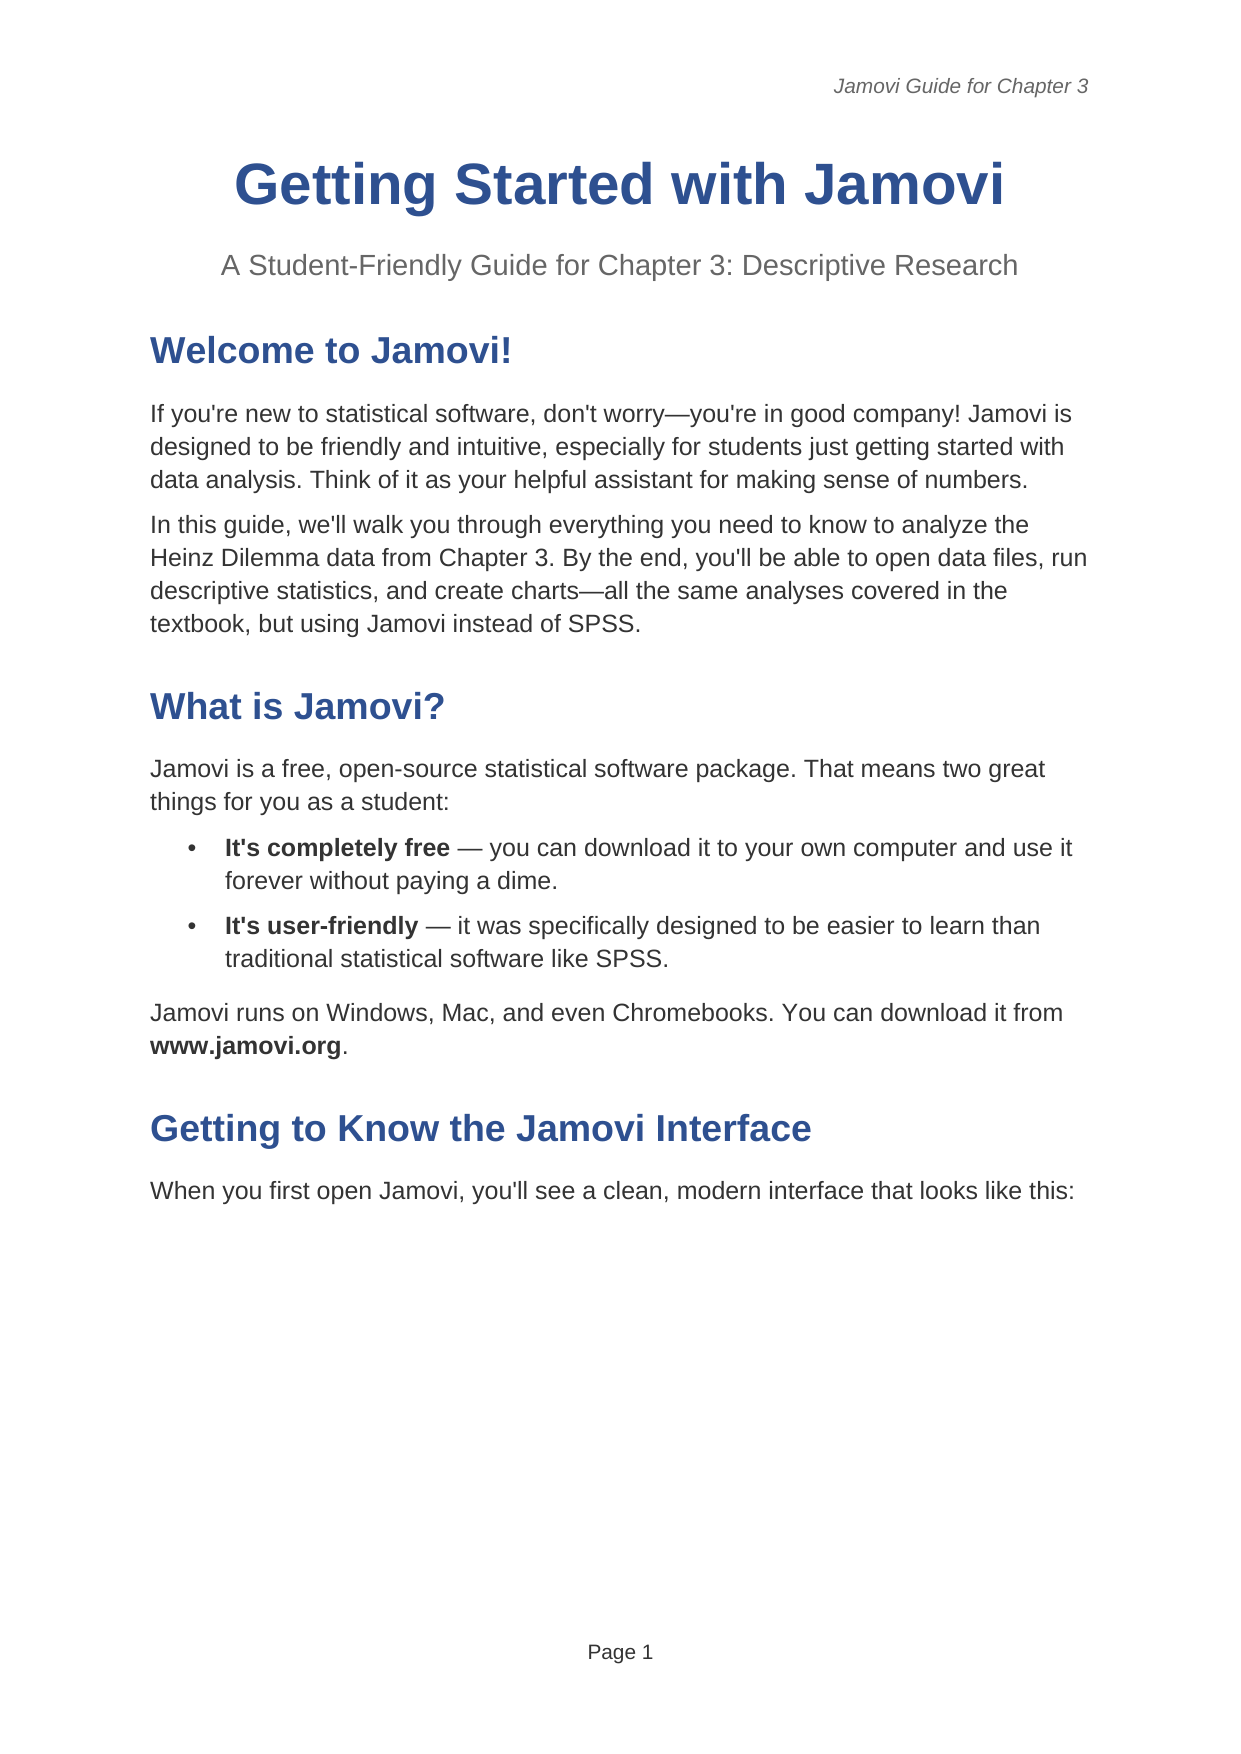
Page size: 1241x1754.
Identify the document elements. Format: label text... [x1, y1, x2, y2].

text Jamovi is a free, open-source statistical software package. That means two great things for you as a student: [150, 754, 1090, 816]
list It's user-friendly — it was specifically designed to be easier to learn than traditional statistical software like SPSS. [187, 911, 1090, 973]
text When you first open Jamovi, you'll see a clean, modern interface that looks like this: [150, 1176, 1090, 1205]
text A Student-Friendly Guide for Chapter 3: Descriptive Research [150, 248, 1090, 281]
title Getting Started with Jamovi [150, 150, 1090, 217]
subtitle What is Jamovi? [150, 684, 1090, 727]
subtitle Getting to Know the Jamovi Interface [150, 1106, 1090, 1149]
text In this guide, we'll walk you through everything you need to know to analyze the Heinz Dilemma data from Chapter 3. By the end, you'll be able to open data files, run descriptive statistics, and create charts—all the same analyses covered in the textbook, but using Jamovi instead of SPSS. [150, 510, 1090, 638]
text If you're new to statistical software, don't worry—you're in good company! Jamovi is designed to be friendly and intuitive, especially for students just getting started with data analysis. Think of it as your helpful assistant for making sense of numbers. [150, 398, 1090, 493]
list It's completely free — you can download it to your own computer and use it forever without paying a dime. [187, 833, 1090, 894]
text Jamovi runs on Windows, Mac, and even Chromebooks. You can download it from www.jamovi.org. [150, 998, 1090, 1060]
subtitle Welcome to Jamovi! [150, 328, 1090, 371]
